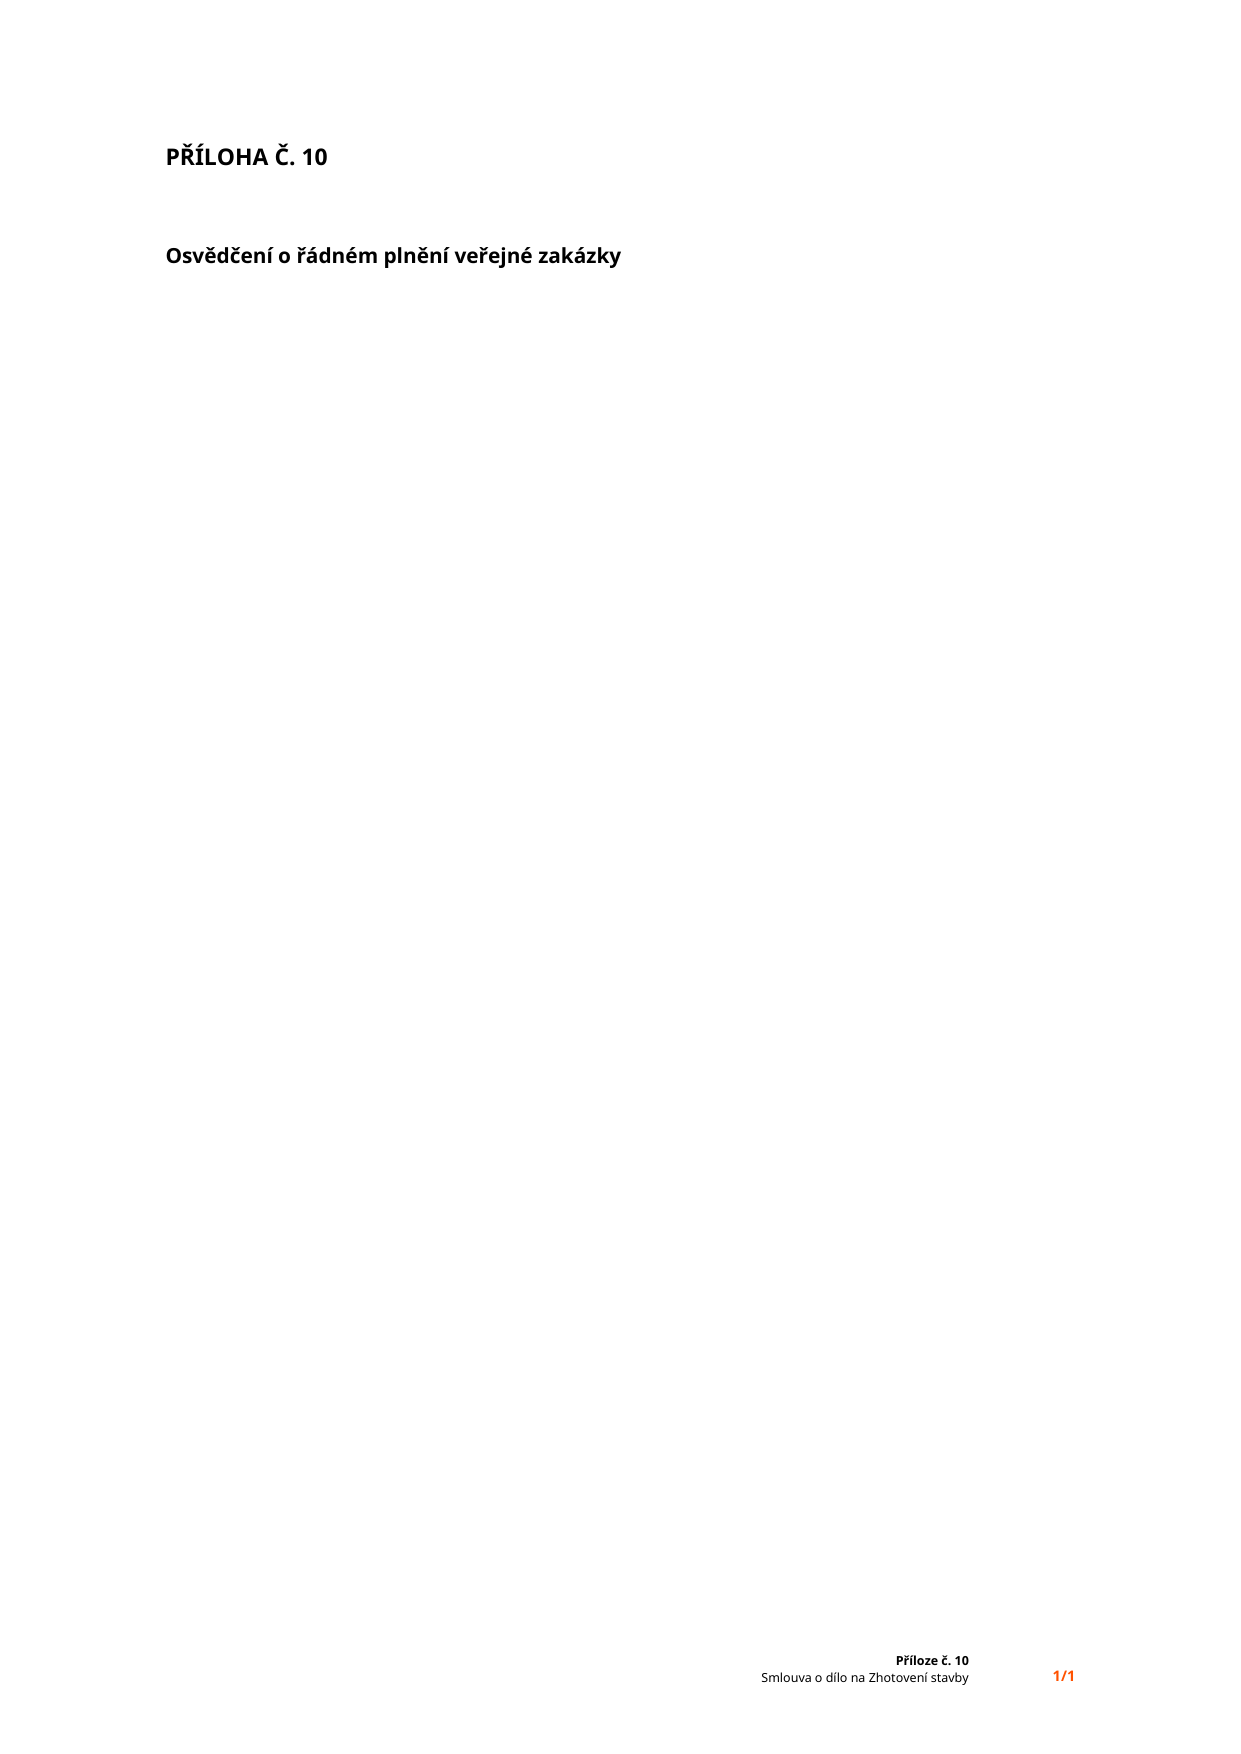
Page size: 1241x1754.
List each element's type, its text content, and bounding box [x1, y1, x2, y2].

text Příloha č. 10 [165, 141, 1075, 173]
text Osvědčení o řádném plnění veřejné zakázky [165, 241, 1075, 270]
